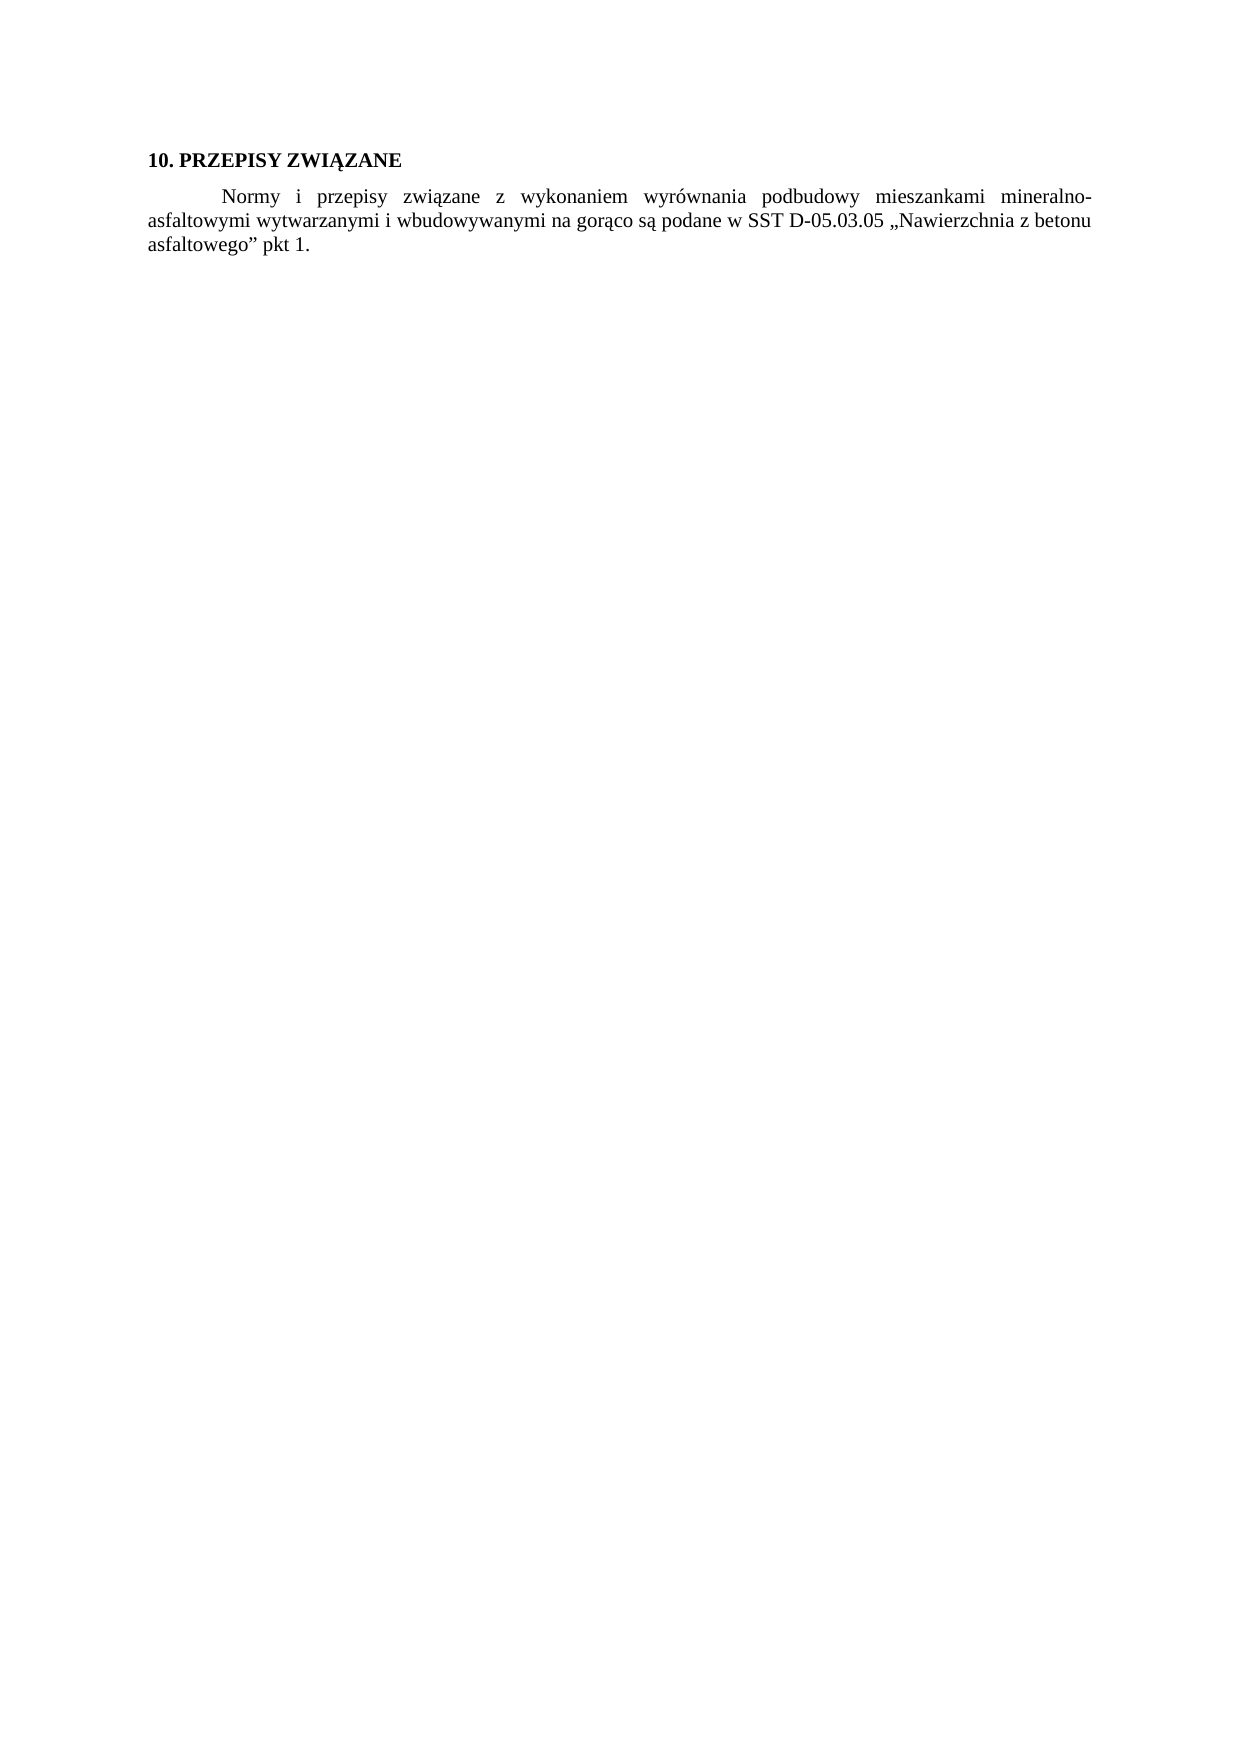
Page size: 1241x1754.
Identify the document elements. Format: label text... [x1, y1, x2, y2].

subtitle 10. przepisy związane [148, 148, 1093, 172]
text Normy i przepisy związane z wykonaniem wyrównania podbudowy mieszankami mineralno-asfaltowymi wytwarzanymi i wbudowywanymi na gorąco są podane w SST D-05.03.05 „Nawierzchnia z betonu asfaltowego” pkt 1. [148, 184, 1093, 256]
